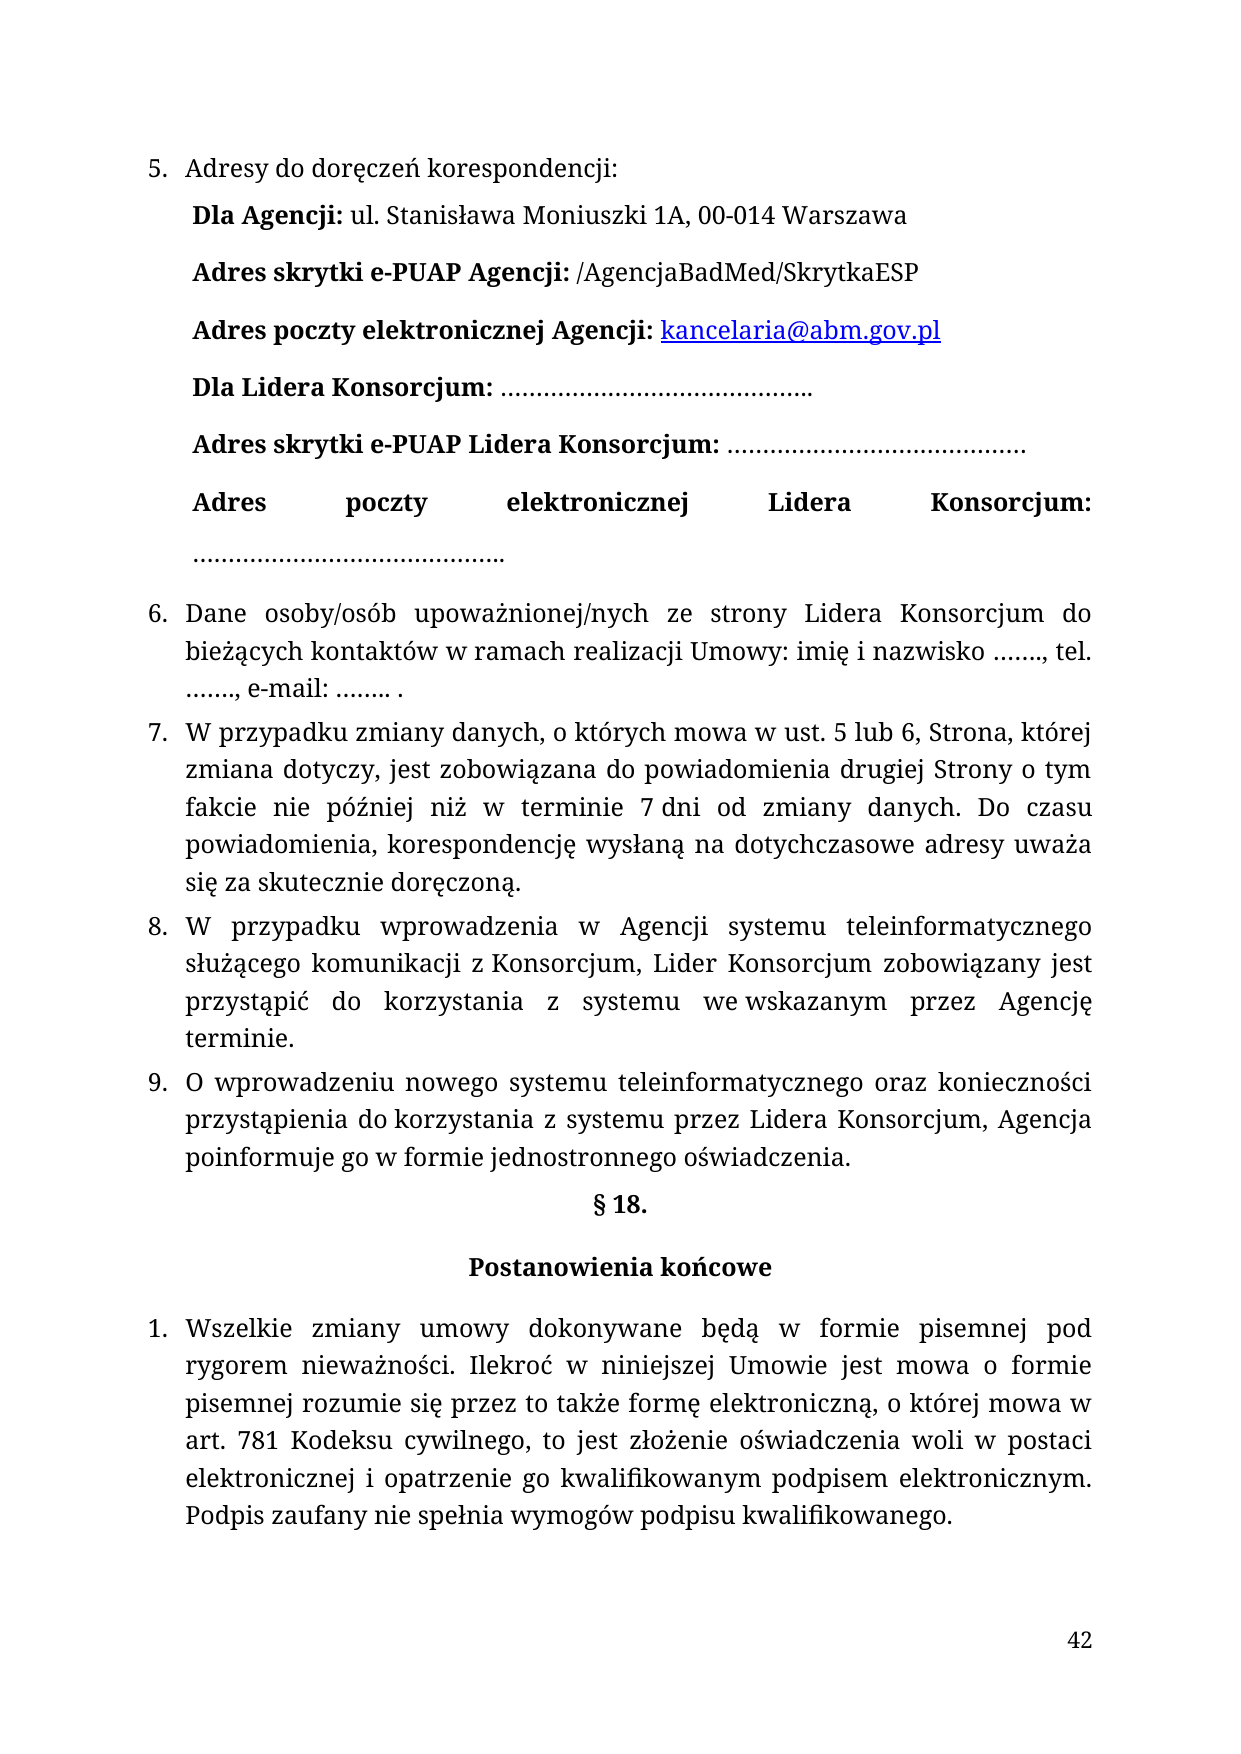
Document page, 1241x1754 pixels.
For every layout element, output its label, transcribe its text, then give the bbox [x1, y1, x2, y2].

text Dla Lidera Konsorcjum: …………………………………….. [192, 369, 1093, 404]
text Adres skrytki e-PUAP Lidera Konsorcjum: …………………………………… [192, 427, 1093, 461]
list Dla Agencji: ul. Stanisława Moniuszki 1A, 00-014 Warszawa [192, 198, 1093, 232]
subtitle § 18. [148, 1186, 1093, 1220]
subtitle Postanowienia końcowe [148, 1250, 1093, 1284]
list O wprowadzeniu nowego systemu teleinformatycznego oraz konieczności przystąpienia do korzystania z systemu przez Lidera Konsorcjum, Agencja poinformuje go w formie jednostronnego oświadczenia. [148, 1061, 1093, 1174]
text Adres poczty elektronicznej Lidera Konsorcjum: …………………………………….. [192, 484, 1093, 569]
text Adres skrytki e-PUAP Agencji: /AgencjaBadMed/SkrytkaESP [192, 255, 1093, 289]
list Adresy do doręczeń korespondencji: [148, 148, 1093, 185]
list W przypadku zmiany danych, o których mowa w ust. 5 lub 6, Strona, której zmiana dotyczy, jest zobowiązana do powiadomienia drugiej Strony o tym fakcie nie później niż w terminie 7 dni od zmiany danych. Do czasu powiadomienia, korespondencję wysłaną na dotychczasowe adresy uważa się za skutecznie doręczoną. [148, 711, 1093, 899]
list Wszelkie zmiany umowy dokonywane będą w formie pisemnej pod rygorem nieważności. Ilekroć w niniejszej Umowie jest mowa o formie pisemnej rozumie się przez to także formę elektroniczną, o której mowa w art. 781 Kodeksu cywilnego, to jest złożenie oświadczenia woli w postaci elektronicznej i opatrzenie go kwalifikowanym podpisem elektronicznym. Podpis zaufany nie spełnia wymogów podpisu kwalifikowanego. [148, 1307, 1093, 1532]
list Dane osoby/osób upoważnionej/nych ze strony Lidera Konsorcjum do bieżących kontaktów w ramach realizacji Umowy: imię i nazwisko ……., tel. ……., e-mail: …….. . [148, 592, 1093, 705]
text Adres poczty elektronicznej Agencji: kancelaria@abm.gov.pl [192, 312, 1093, 346]
list W przypadku wprowadzenia w Agencji systemu teleinformatycznego służącego komunikacji z Konsorcjum, Lider Konsorcjum zobowiązany jest przystąpić do korzystania z systemu we wskazanym przez Agencję terminie. [148, 905, 1093, 1055]
